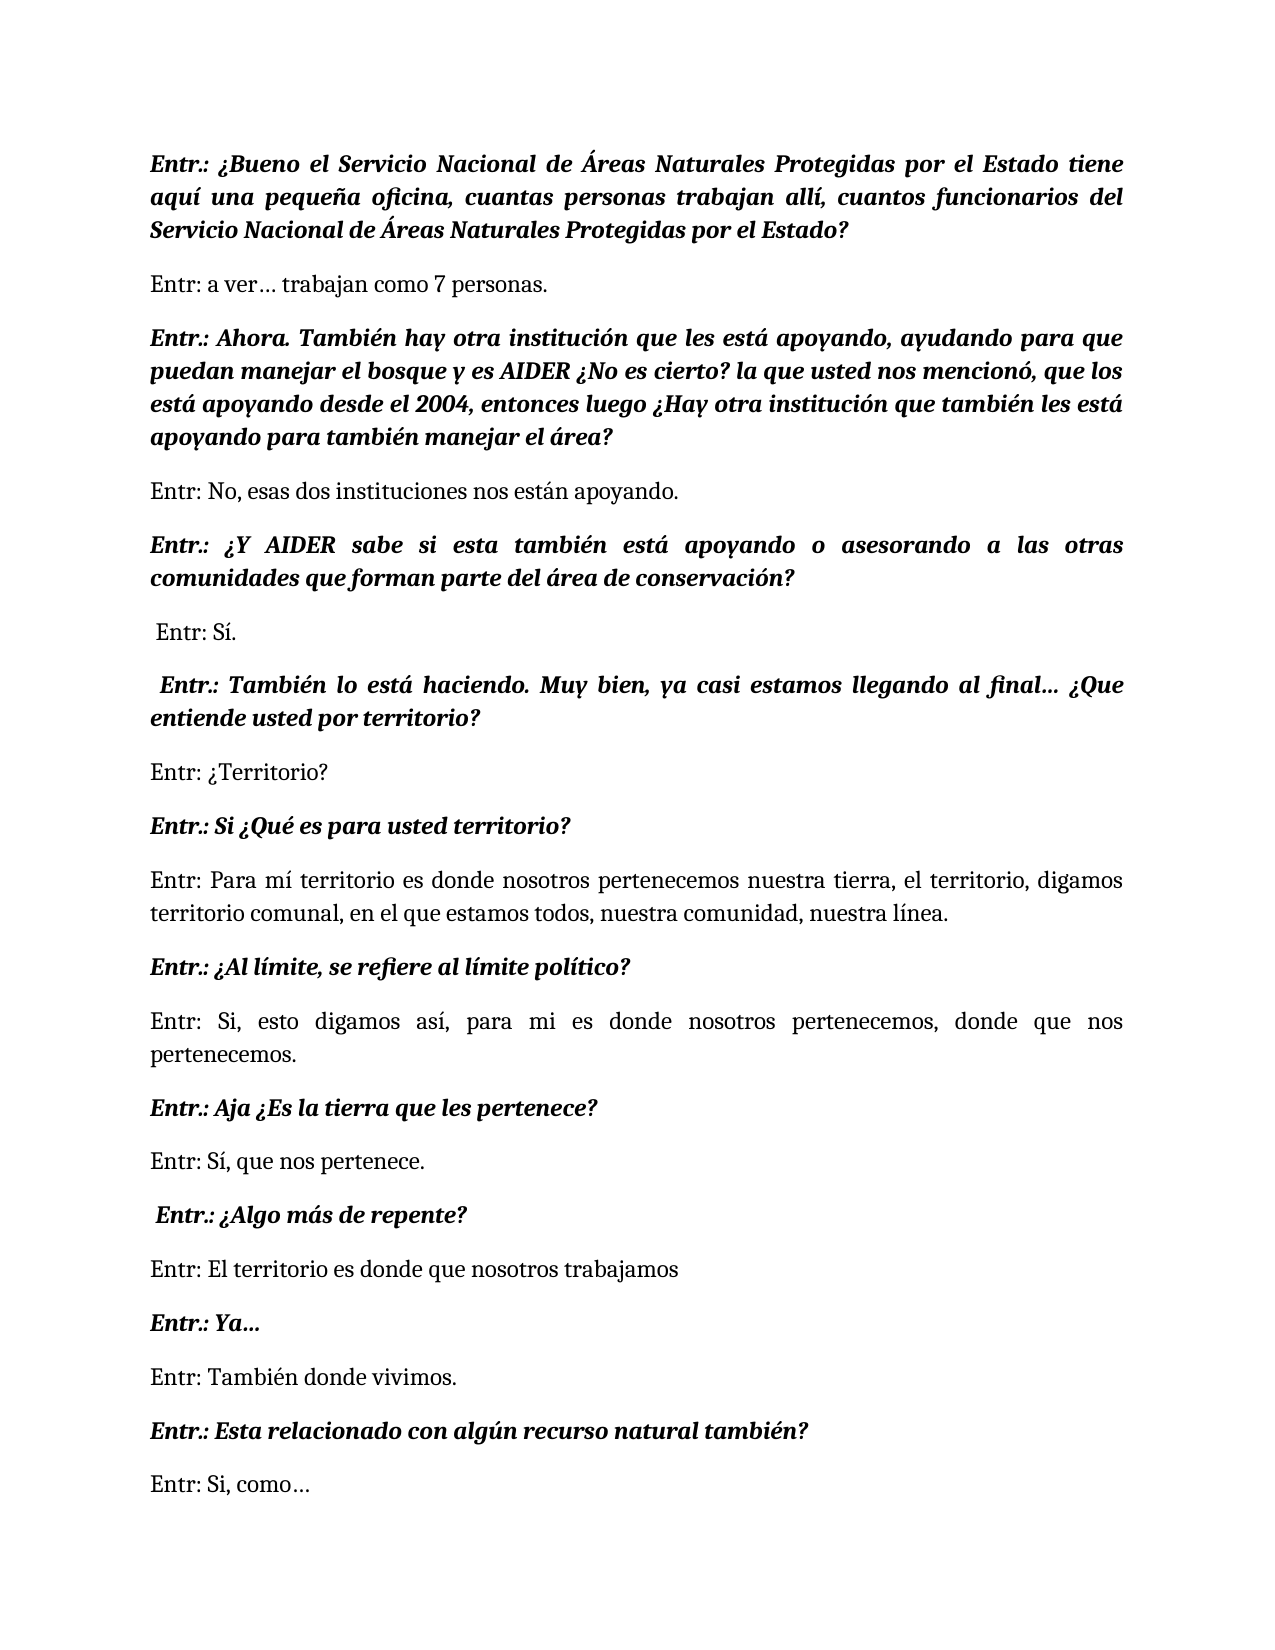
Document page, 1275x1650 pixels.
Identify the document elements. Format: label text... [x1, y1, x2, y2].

text Entr.: ¿Y AIDER sabe si esta también está apoyando o asesorando a las otras comunidades que forman parte del área de conservación? [150, 531, 1125, 592]
text Entr.: ¿Bueno el Servicio Nacional de Áreas Naturales Protegidas por el Estado tiene aquí una pequeña oficina, cuantas personas trabajan allí, cuantos funcionarios del Servicio Nacional de Áreas Naturales Protegidas por el Estado? [150, 150, 1125, 245]
text Entr.: Ya… [150, 1309, 1125, 1338]
text Entr: a ver… trabajan como 7 personas. [150, 270, 1125, 299]
text Entr.: Aja ¿Es la tierra que les pertenece? [150, 1093, 1125, 1122]
text Entr: También donde vivimos. [150, 1363, 1125, 1391]
text Entr.: ¿Al límite, se refiere al límite político? [150, 953, 1125, 981]
text Entr: Para mí territorio es donde nosotros pertenecemos nuestra tierra, el territorio, digamos territorio comunal, en el que estamos todos, nuestra comunidad, nuestra línea. [150, 866, 1125, 928]
text Entr: El territorio es donde que nosotros trabajamos [150, 1255, 1125, 1284]
text Entr: Si, como… [150, 1470, 1125, 1499]
text Entr: No, esas dos instituciones nos están apoyando. [150, 477, 1125, 505]
text Entr.: Esta relacionado con algún recurso natural también? [150, 1417, 1125, 1445]
text Entr.: Si ¿Qué es para usted territorio? [150, 812, 1125, 841]
text Entr.: ¿Algo más de repente? [150, 1201, 1125, 1230]
text Entr.: También lo está haciendo. Muy bien, ya casi estamos llegando al final… ¿Que entiende usted por territorio? [150, 671, 1125, 733]
text Entr: Si, esto digamos así, para mi es donde nosotros pertenecemos, donde que nos pertenecemos. [150, 1007, 1125, 1068]
text Entr: Sí, que nos pertenece. [150, 1147, 1125, 1176]
text Entr: ¿Territorio? [150, 758, 1125, 787]
text Entr: Sí. [150, 617, 1125, 646]
text Entr.: Ahora. También hay otra institución que les está apoyando, ayudando para que puedan manejar el bosque y es AIDER ¿No es cierto? la que usted nos mencionó, que los está apoyando desde el 2004, entonces luego ¿Hay otra institución que también les está apoyando para también manejar el área? [150, 324, 1125, 452]
